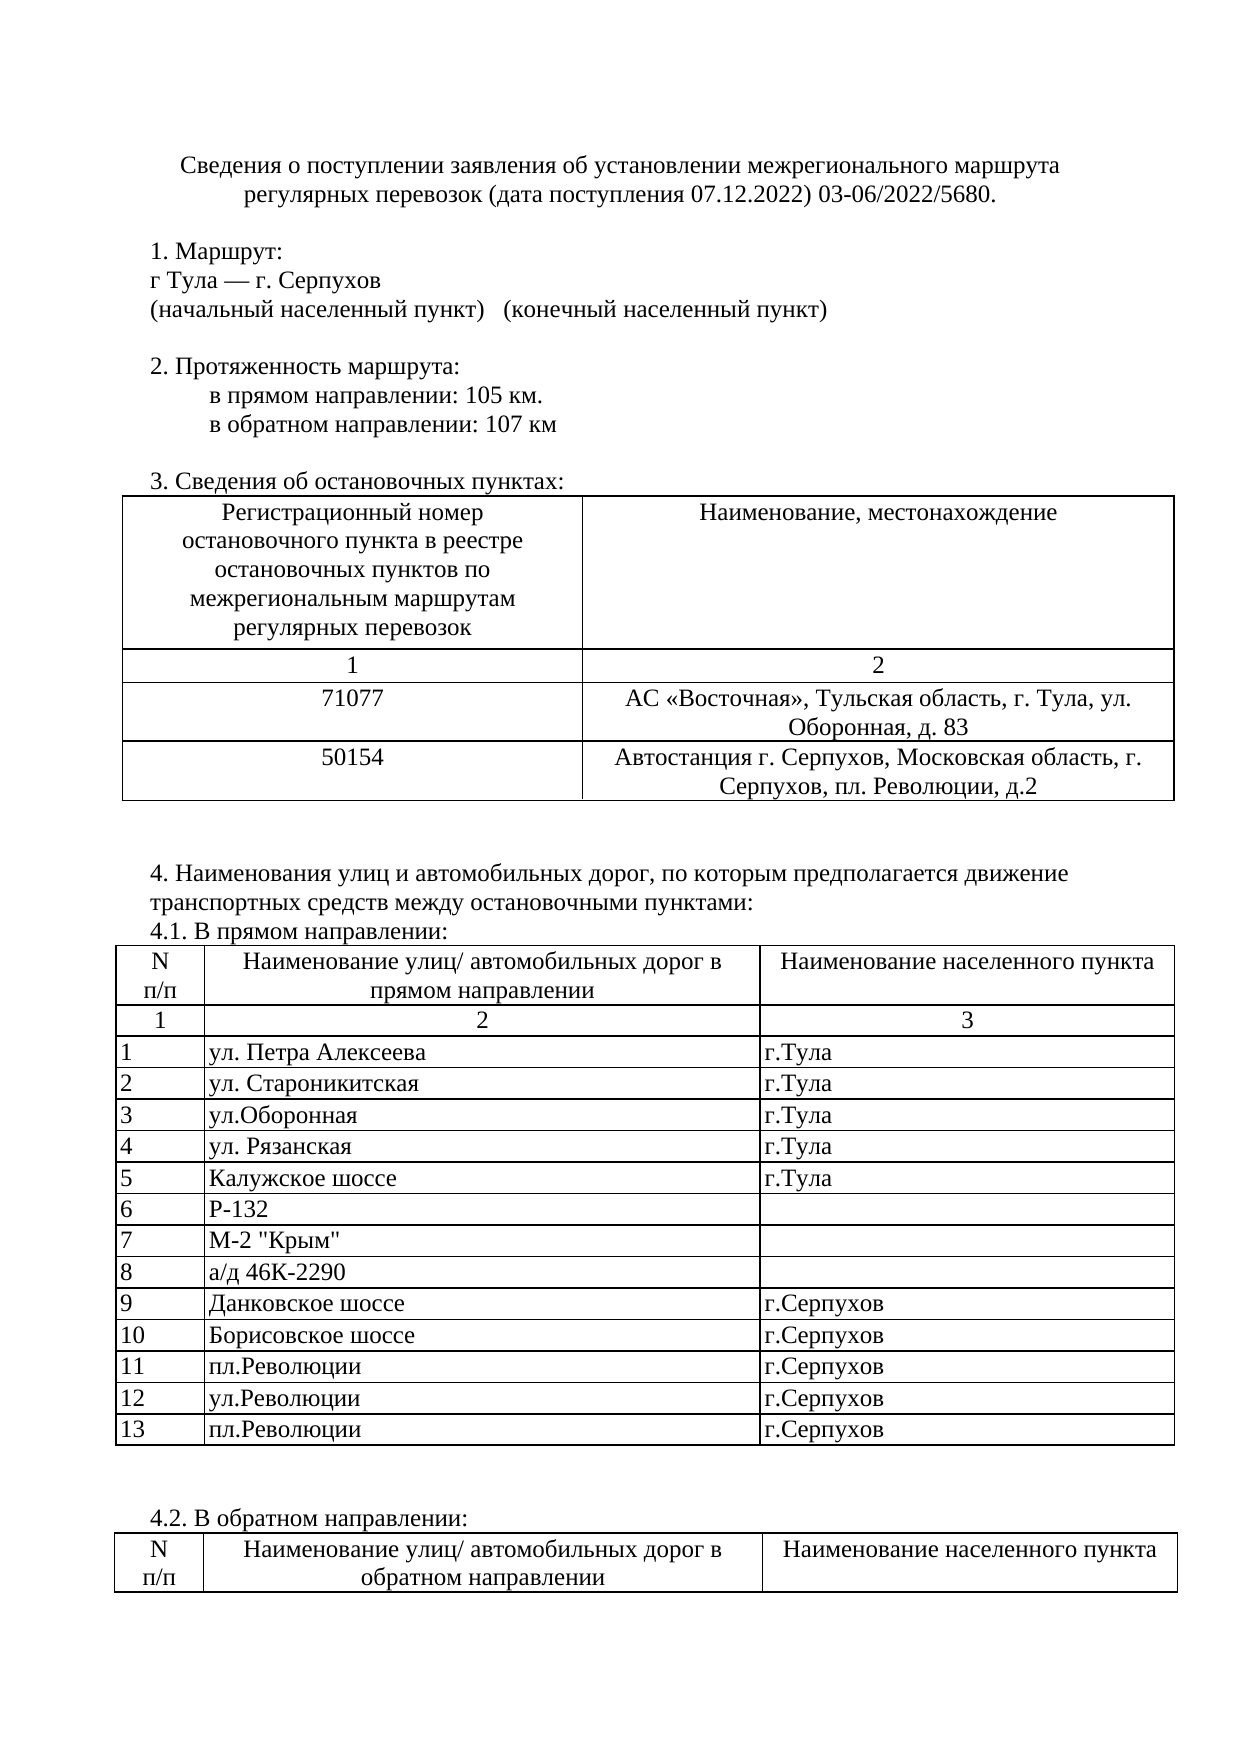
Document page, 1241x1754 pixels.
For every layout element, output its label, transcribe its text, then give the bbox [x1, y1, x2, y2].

table_cell г.Тула [761, 1068, 1174, 1098]
table_header N п/п [115, 1534, 203, 1591]
table_cell г.Серпухов [761, 1320, 1174, 1350]
table_cell 6 [117, 1194, 204, 1224]
table_cell 12 [117, 1383, 204, 1413]
table_cell АС «Восточная», Тульская область, г. Тула, ул. Оборонная, д. 83 [583, 683, 1173, 740]
table_cell М-2 "Крым" [205, 1226, 759, 1256]
table_cell Калужское шоссе [205, 1163, 759, 1193]
table_cell г.Серпухов [761, 1352, 1174, 1381]
table_cell [761, 1194, 1174, 1224]
table_cell 10 [117, 1320, 204, 1350]
table_cell ул. Староникитская [205, 1068, 759, 1098]
table_cell пл.Революции [205, 1352, 759, 1381]
table_cell 2 [583, 650, 1173, 681]
table_header Наименование улиц/ автомобильных дорог в прямом направлении [205, 946, 759, 1004]
text 4.2. В обратном направлении: [150, 1503, 1090, 1532]
table_cell Борисовское шоссе [205, 1320, 759, 1350]
table_cell Автостанция г. Серпухов, Московская область, г. Серпухов, пл. Революции, д.2 [583, 742, 1173, 799]
table_cell 5 [117, 1163, 204, 1193]
table_cell г.Тула [761, 1037, 1174, 1067]
table_cell ул. Рязанская [205, 1131, 759, 1161]
table_cell г.Серпухов [761, 1383, 1174, 1413]
text 2. Протяженность маршрута: [150, 351, 1090, 380]
table_cell ул.Революции [205, 1383, 759, 1413]
table_cell 9 [117, 1289, 204, 1318]
text в обратном направлении: 107 км [150, 409, 1090, 437]
text 1. Маршрут: [150, 236, 1090, 265]
table_cell 2 [205, 1006, 759, 1035]
table_header Регистрационный номер остановочного пункта в реестре остановочных пунктов по межрегиональным маршрутам регулярных перевозок [123, 497, 582, 648]
table_cell г.Серпухов [761, 1415, 1174, 1444]
table_cell ул. Петра Алексеева [205, 1037, 759, 1067]
table_cell 1 [123, 650, 582, 681]
table_cell г.Тула [761, 1100, 1174, 1130]
table_cell 8 [117, 1257, 204, 1287]
text г Тула — г. Серпухов [150, 265, 1090, 294]
text Сведения о поступлении заявления об установлении межрегионального маршрута регулярных перевозок (дата поступления 07.12.2022) 03-06/2022/5680. [150, 150, 1090, 207]
text 3. Сведения об остановочных пунктах: [150, 466, 1090, 495]
table_cell [761, 1226, 1174, 1256]
table_cell 7 [117, 1226, 204, 1256]
table_header Наименование, местонахождение [583, 497, 1173, 648]
table_cell г.Серпухов [761, 1289, 1174, 1318]
table_cell 4 [117, 1131, 204, 1161]
table_cell [761, 1257, 1174, 1287]
table_cell 13 [117, 1415, 204, 1444]
table_cell 3 [117, 1100, 204, 1130]
table_cell ул.Оборонная [205, 1100, 759, 1130]
table_cell 50154 [123, 742, 582, 799]
table_cell 1 [117, 1006, 204, 1035]
table_cell 1 [117, 1037, 204, 1067]
table_cell 11 [117, 1352, 204, 1381]
table_cell г.Тула [761, 1131, 1174, 1161]
table_cell г.Тула [761, 1163, 1174, 1193]
text (начальный населенный пункт) (конечный населенный пункт) [150, 294, 1090, 322]
table_cell 71077 [123, 683, 582, 740]
table_cell 3 [761, 1006, 1174, 1035]
table_cell Данковское шоссе [205, 1289, 759, 1318]
table_header Наименование населенного пункта [763, 1534, 1177, 1591]
table_cell 2 [117, 1068, 204, 1098]
text в прямом направлении: 105 км. [150, 380, 1090, 409]
table_header N п/п [117, 946, 204, 1004]
table_cell а/д 46К-2290 [205, 1257, 759, 1287]
table_cell Р-132 [205, 1194, 759, 1224]
table_header Наименование населенного пункта [761, 946, 1174, 1004]
text 4. Наименования улиц и автомобильных дорог, по которым предполагается движение транспортных средств между остановочными пунктами: [150, 858, 1090, 916]
table_header Наименование улиц/ автомобильных дорог в обратном направлении [204, 1534, 762, 1591]
table_cell пл.Революции [205, 1415, 759, 1444]
text 4.1. В прямом направлении: [150, 916, 1090, 945]
